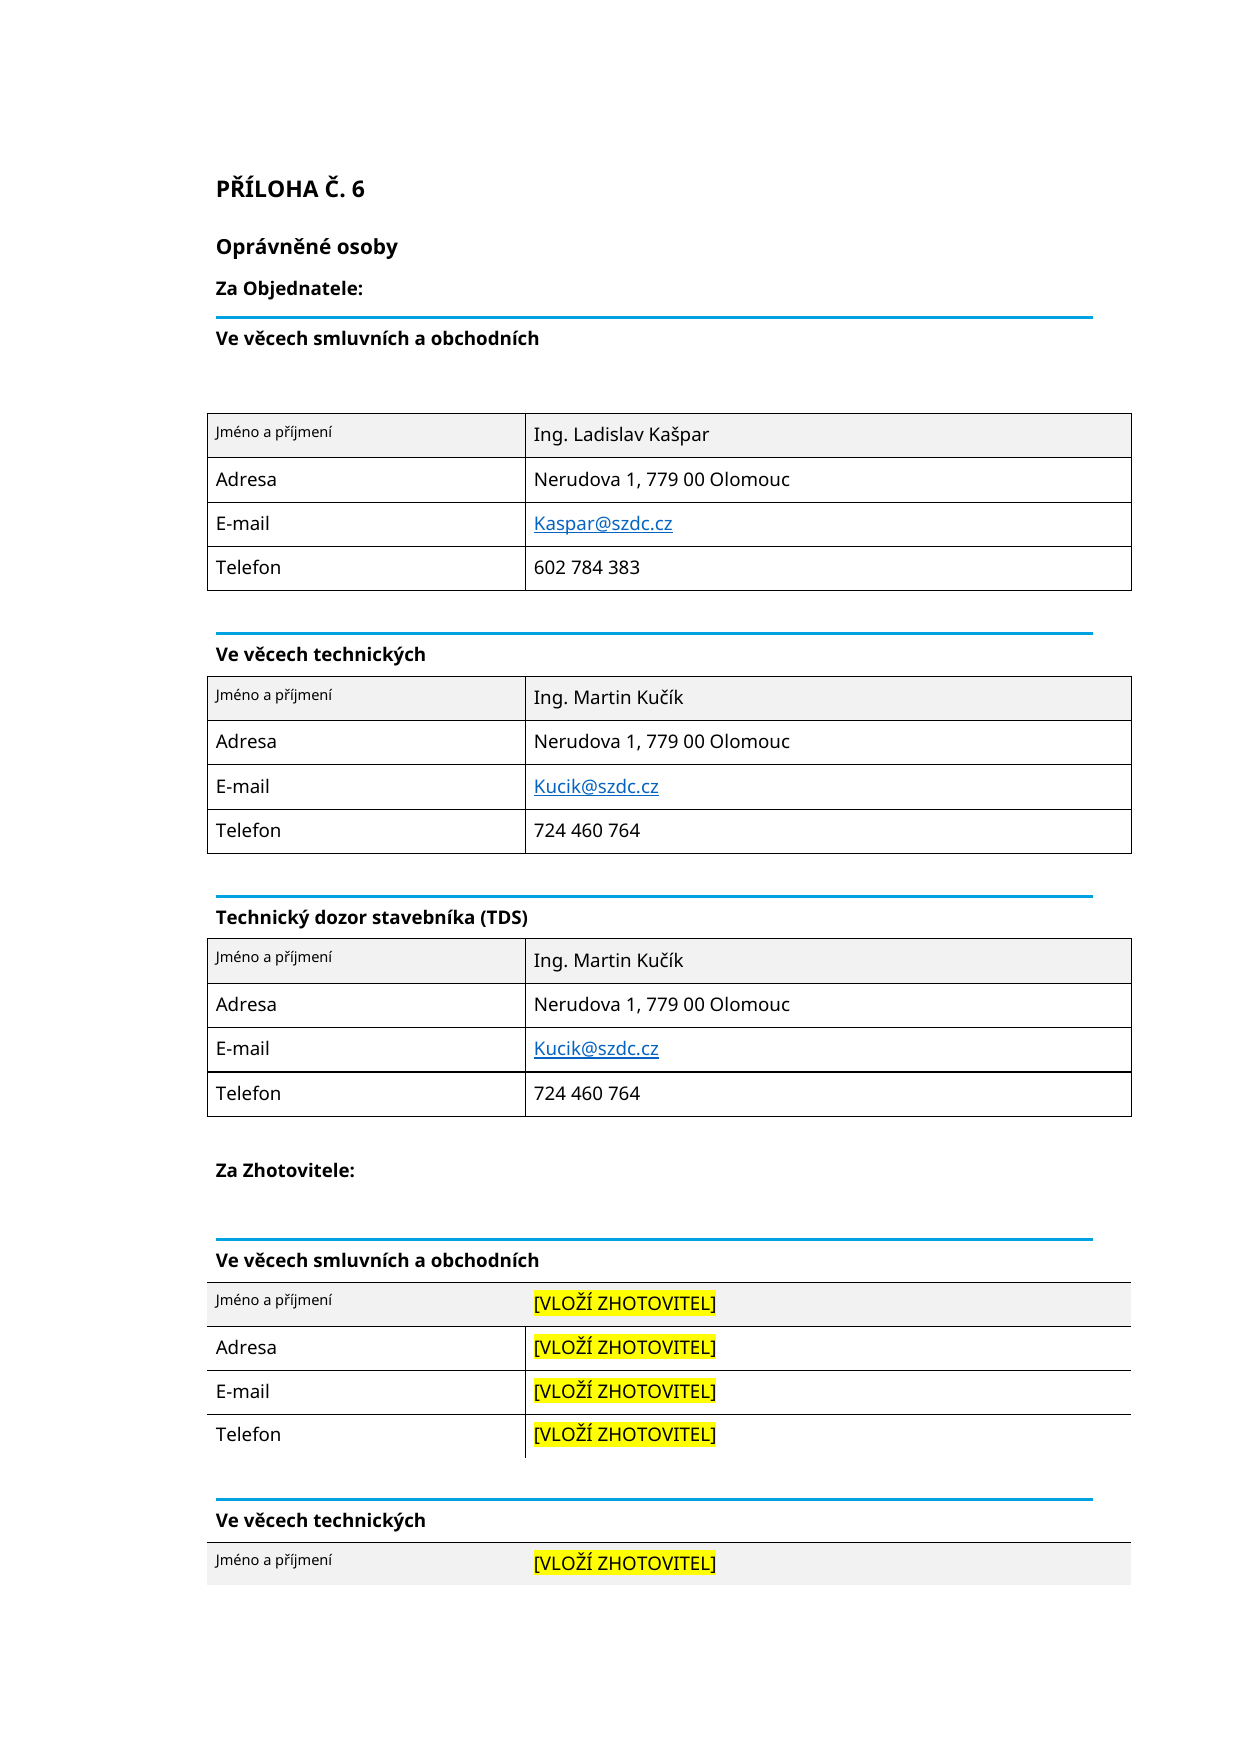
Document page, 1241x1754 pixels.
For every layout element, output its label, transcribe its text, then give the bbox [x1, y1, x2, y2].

text Ve věcech smluvních a obchodních [216, 319, 1093, 351]
table_header Ing. Martin Kučík [526, 677, 1131, 720]
table_cell [VLOŽÍ ZHOTOVITEL] [526, 1415, 1131, 1457]
text Technický dozor stavebníka (TDS) [216, 898, 1093, 929]
table_cell E-mail [208, 1028, 525, 1071]
table_cell Adresa [208, 984, 525, 1027]
text Příloha č. 6 [216, 172, 1093, 204]
table_header Jméno a příjmení [208, 677, 525, 720]
text Oprávněné osoby [216, 232, 1093, 260]
table_cell Nerudova 1, 779 00 Olomouc [526, 721, 1131, 764]
table_header Jméno a příjmení [207, 1283, 526, 1326]
table_cell Adresa [208, 458, 525, 502]
table_header Ing. Martin Kučík [526, 939, 1131, 983]
table_cell Telefon [208, 1073, 525, 1116]
table_cell Kucik@szdc.cz [526, 1028, 1131, 1071]
table_header Ing. Ladislav Kašpar [526, 414, 1131, 457]
table_header Jméno a příjmení [208, 414, 525, 457]
text Za Objednatele: [216, 276, 1093, 301]
table_cell Telefon [207, 1415, 525, 1457]
table_header [VLOŽÍ ZHOTOVITEL] [526, 1543, 1131, 1585]
table_cell Nerudova 1, 779 00 Olomouc [526, 984, 1131, 1027]
table_cell Telefon [208, 810, 525, 853]
table_cell 724 460 764 [526, 1073, 1131, 1116]
table_cell E-mail [207, 1371, 525, 1413]
table_cell Adresa [207, 1327, 525, 1370]
text Ve věcech technických [216, 635, 1093, 667]
table_cell 602 784 383 [526, 547, 1131, 590]
table_cell [VLOŽÍ ZHOTOVITEL] [526, 1327, 1131, 1370]
table_cell Kucik@szdc.cz [526, 765, 1131, 809]
text Ve věcech technických [216, 1501, 1093, 1533]
table_cell E-mail [208, 503, 525, 546]
table_cell 724 460 764 [526, 810, 1131, 853]
table_cell Telefon [208, 547, 525, 590]
table_cell Kaspar@szdc.cz [526, 503, 1131, 546]
text Ve věcech smluvních a obchodních [216, 1241, 1093, 1273]
table_cell E-mail [208, 765, 525, 809]
table_cell Nerudova 1, 779 00 Olomouc [526, 458, 1131, 502]
table_cell [VLOŽÍ ZHOTOVITEL] [526, 1371, 1131, 1413]
table_cell Adresa [208, 721, 525, 764]
text Za Zhotovitele: [216, 1157, 1093, 1183]
table_header [VLOŽÍ ZHOTOVITEL] [526, 1283, 1131, 1326]
table_header Jméno a příjmení [207, 1543, 526, 1585]
table_header Jméno a příjmení [208, 939, 525, 983]
